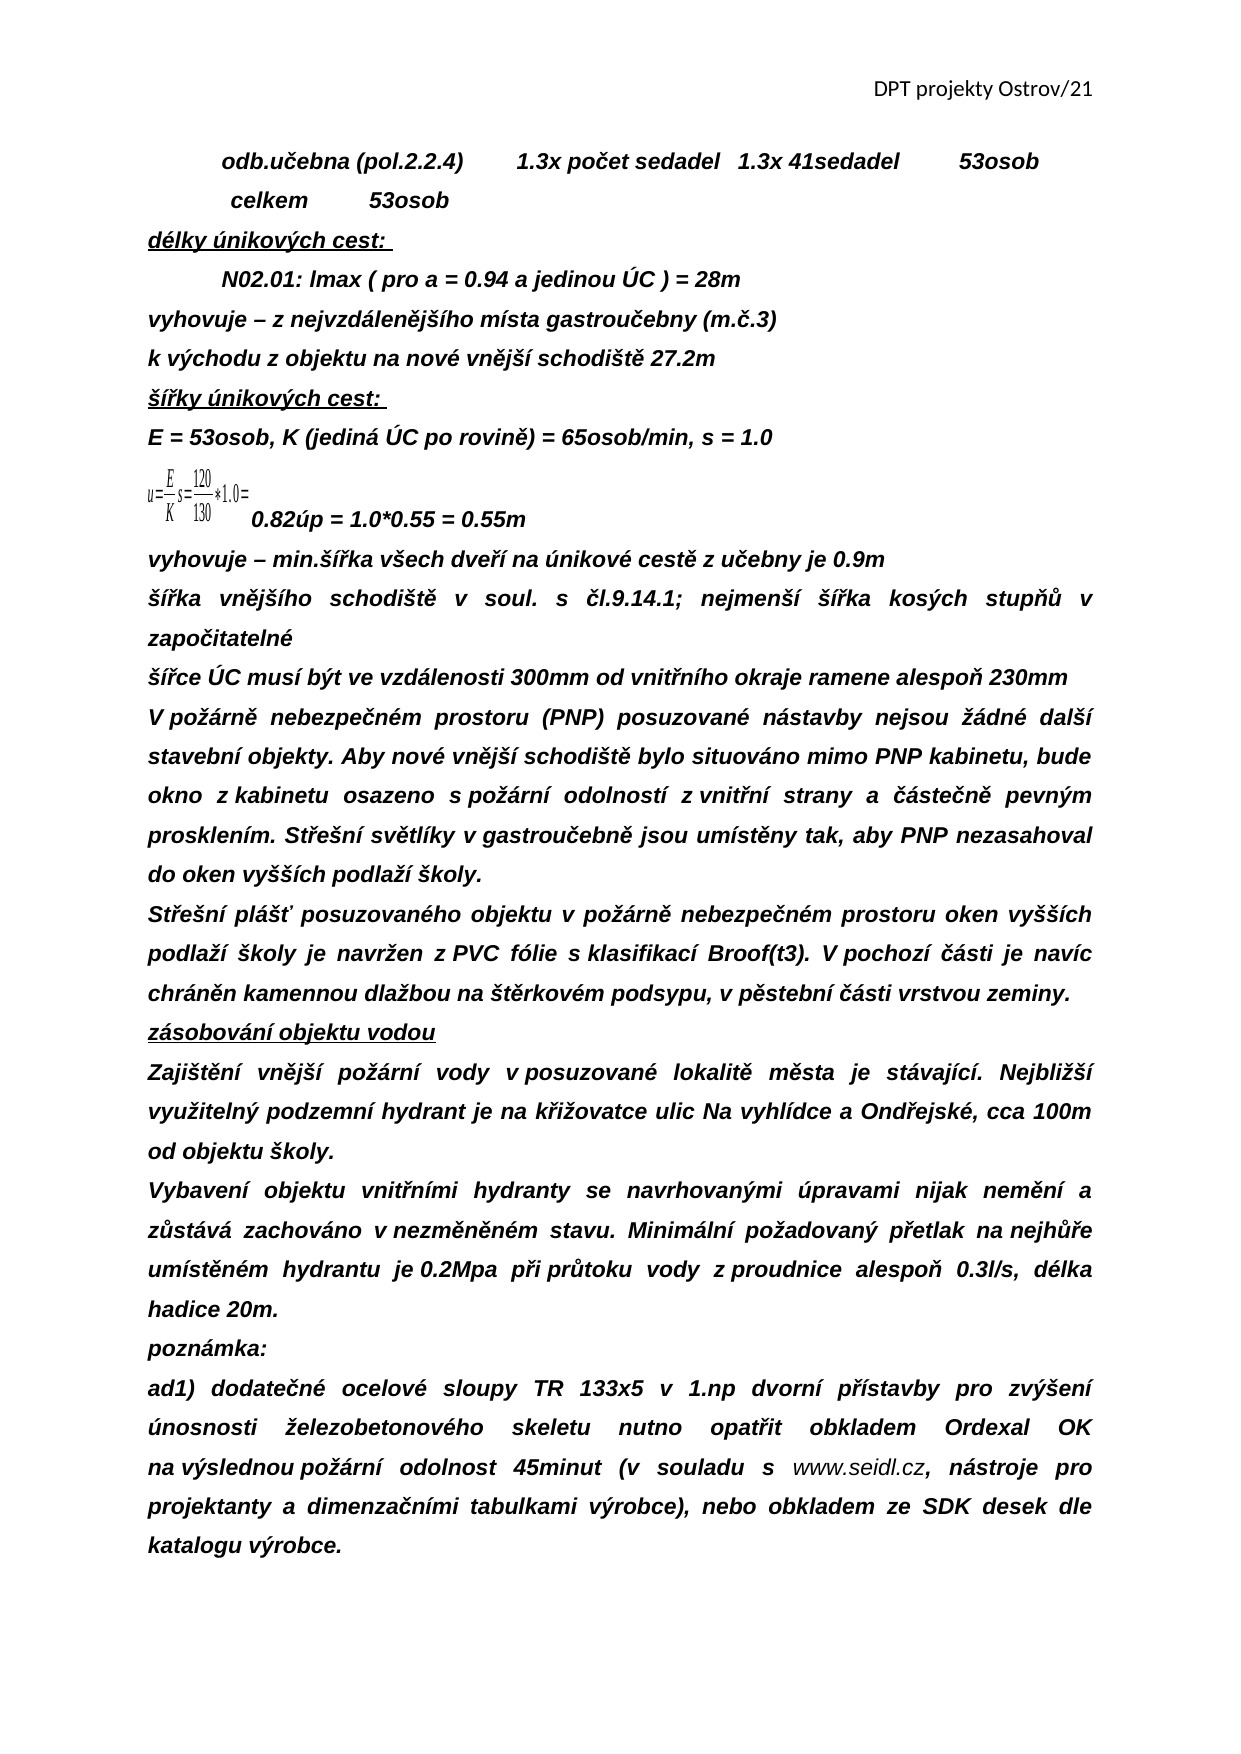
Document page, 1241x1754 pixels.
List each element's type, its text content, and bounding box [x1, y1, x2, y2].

text 0.82úp = 1.0*0.55 = 0.55m [148, 463, 1093, 532]
text Střešní plášť posuzovaného objektu v požárně nebezpečném prostoru oken vyšších podlaží školy je navržen z PVC fólie s klasifikací Broof(t3). V pochozí části je navíc chráněn kamennou dlažbou na štěrkovém podsypu, v pěstební části vrstvou zeminy. [148, 901, 1093, 1006]
text poznámka: [148, 1335, 1093, 1361]
text zásobování objektu vodou [148, 1019, 1093, 1046]
text délky únikových cest: [148, 227, 1093, 253]
text odb.učebna (pol.2.2.4) 1.3x počet sedadel 1.3x 41sedadel 53osob [148, 148, 1093, 174]
text ad1) dodatečné ocelové sloupy TR 133x5 v 1.np dvorní přístavby pro zvýšení únosnosti železobetonového skeletu nutno opatřit obkladem Ordexal OK na výslednou požární odolnost 45minut (v souladu s www.seidl.cz, nástroje pro projektanty a dimenzačními tabulkami výrobce), nebo obkladem ze SDK desek dle katalogu výrobce. [148, 1374, 1093, 1559]
text Zajištění vnější požární vody v posuzované lokalitě města je stávající. Nejbližší využitelný podzemní hydrant je na křižovatce ulic Na vyhlídce a Ondřejské, cca 100m od objektu školy. [148, 1059, 1093, 1164]
text vyhovuje – z nejvzdálenějšího místa gastroučebny (m.č.3) [148, 306, 1093, 332]
text N02.01: lmax ( pro a = 0.94 a jedinou ÚC ) = 28m [148, 266, 1093, 292]
text Vybavení objektu vnitřními hydranty se navrhovanými úpravami nijak nemění a zůstává zachováno v nezměněném stavu. Minimální požadovaný přetlak na nejhůře umístěném hydrantu je 0.2Mpa při průtoku vody z proudnice alespoň 0.3l/s, délka hadice 20m. [148, 1177, 1093, 1322]
text celkem 53osob [148, 187, 1093, 213]
text k východu z objektu na nové vnější schodiště 27.2m [148, 345, 1093, 371]
text šířka vnějšího schodiště v soul. s čl.9.14.1; nejmenší šířka kosých stupňů v započitatelné [148, 585, 1093, 651]
text vyhovuje – min.šířka všech dveří na únikové cestě z učebny je 0.9m [148, 546, 1093, 572]
text V požárně nebezpečném prostoru (PNP) posuzované nástavby nejsou žádné další stavební objekty. Aby nové vnější schodiště bylo situováno mimo PNP kabinetu, bude okno z kabinetu osazeno s požární odolností z vnitřní strany a částečně pevným prosklením. Střešní světlíky v gastroučebně jsou umístěny tak, aby PNP nezasahoval do oken vyšších podlaží školy. [148, 703, 1093, 888]
text šířky únikových cest: [148, 384, 1093, 411]
text šířce ÚC musí být ve vzdálenosti 300mm od vnitřního okraje ramene alespoň 230mm [148, 664, 1093, 690]
text E = 53osob, K (jediná ÚC po rovině) = 65osob/min, s = 1.0 [148, 424, 1093, 450]
